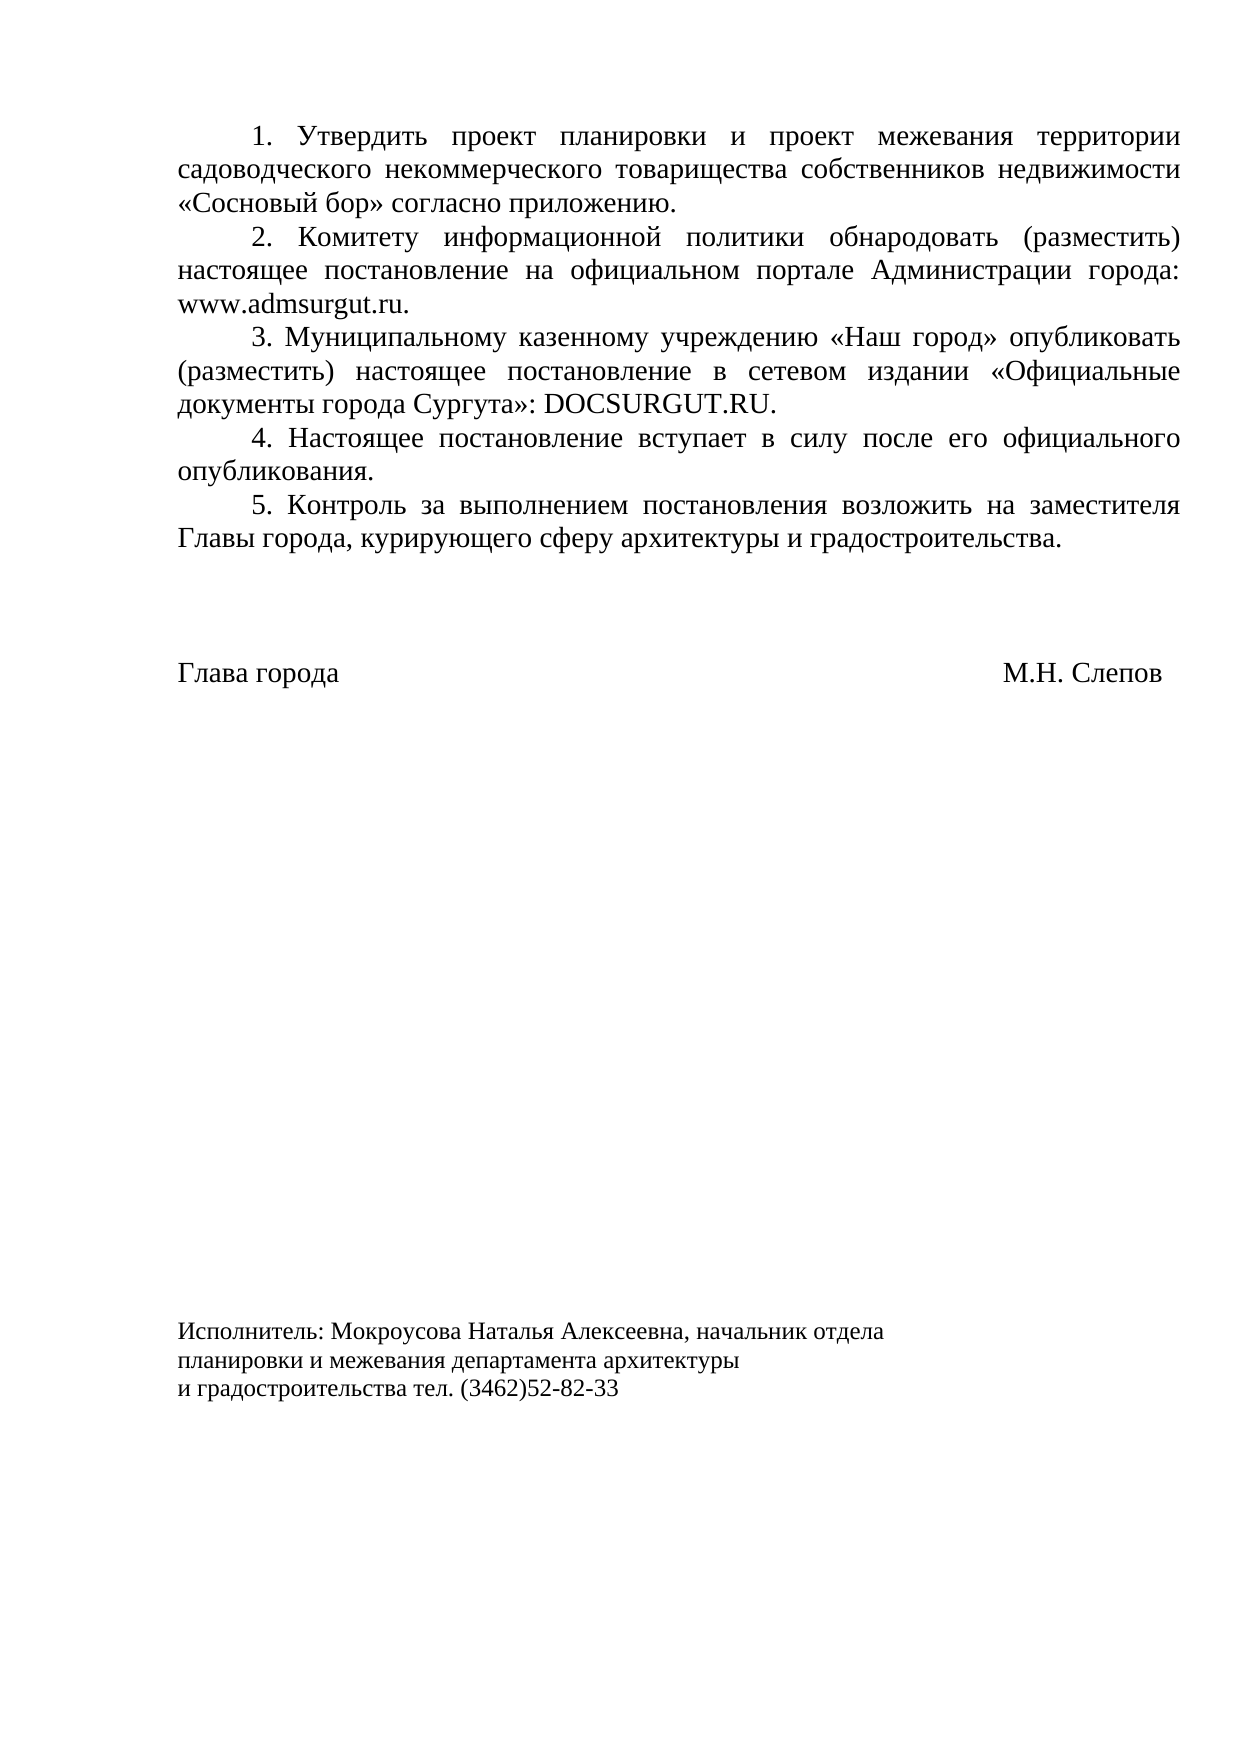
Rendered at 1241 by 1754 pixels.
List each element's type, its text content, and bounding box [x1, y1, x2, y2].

text 2. Комитету информационной политики обнародовать (разместить) настоящее постановление на официальном портале Администрации города: www.admsurgut.ru. [177, 219, 1181, 319]
text и градостроительства тел. (3462)52-82-33 [177, 1373, 1181, 1402]
text планировки и межевания департамента архитектуры [177, 1345, 1181, 1373]
text 3. Муниципальному казенному учреждению «Наш город» опубликовать (разместить) настоящее постановление в сетевом издании «Официальные документы города Сургута»: docsurgut.ru. [177, 319, 1181, 420]
text 1. Утвердить проект планировки и проект межевания территории садоводческого некоммерческого товарищества собственников недвижимости «Сосновый бор» согласно приложению. [177, 118, 1181, 219]
text Исполнитель: Мокроусова Наталья Алексеевна, начальник отдела [177, 1316, 1181, 1345]
text Глава города М.Н. Слепов [177, 655, 1181, 688]
text 4. Настоящее постановление вступает в силу после его официального опубликования. [177, 420, 1181, 487]
text 5. Контроль за выполнением постановления возложить на заместителя Главы города, курирующего сферу архитектуры и градостроительства. [177, 487, 1181, 554]
